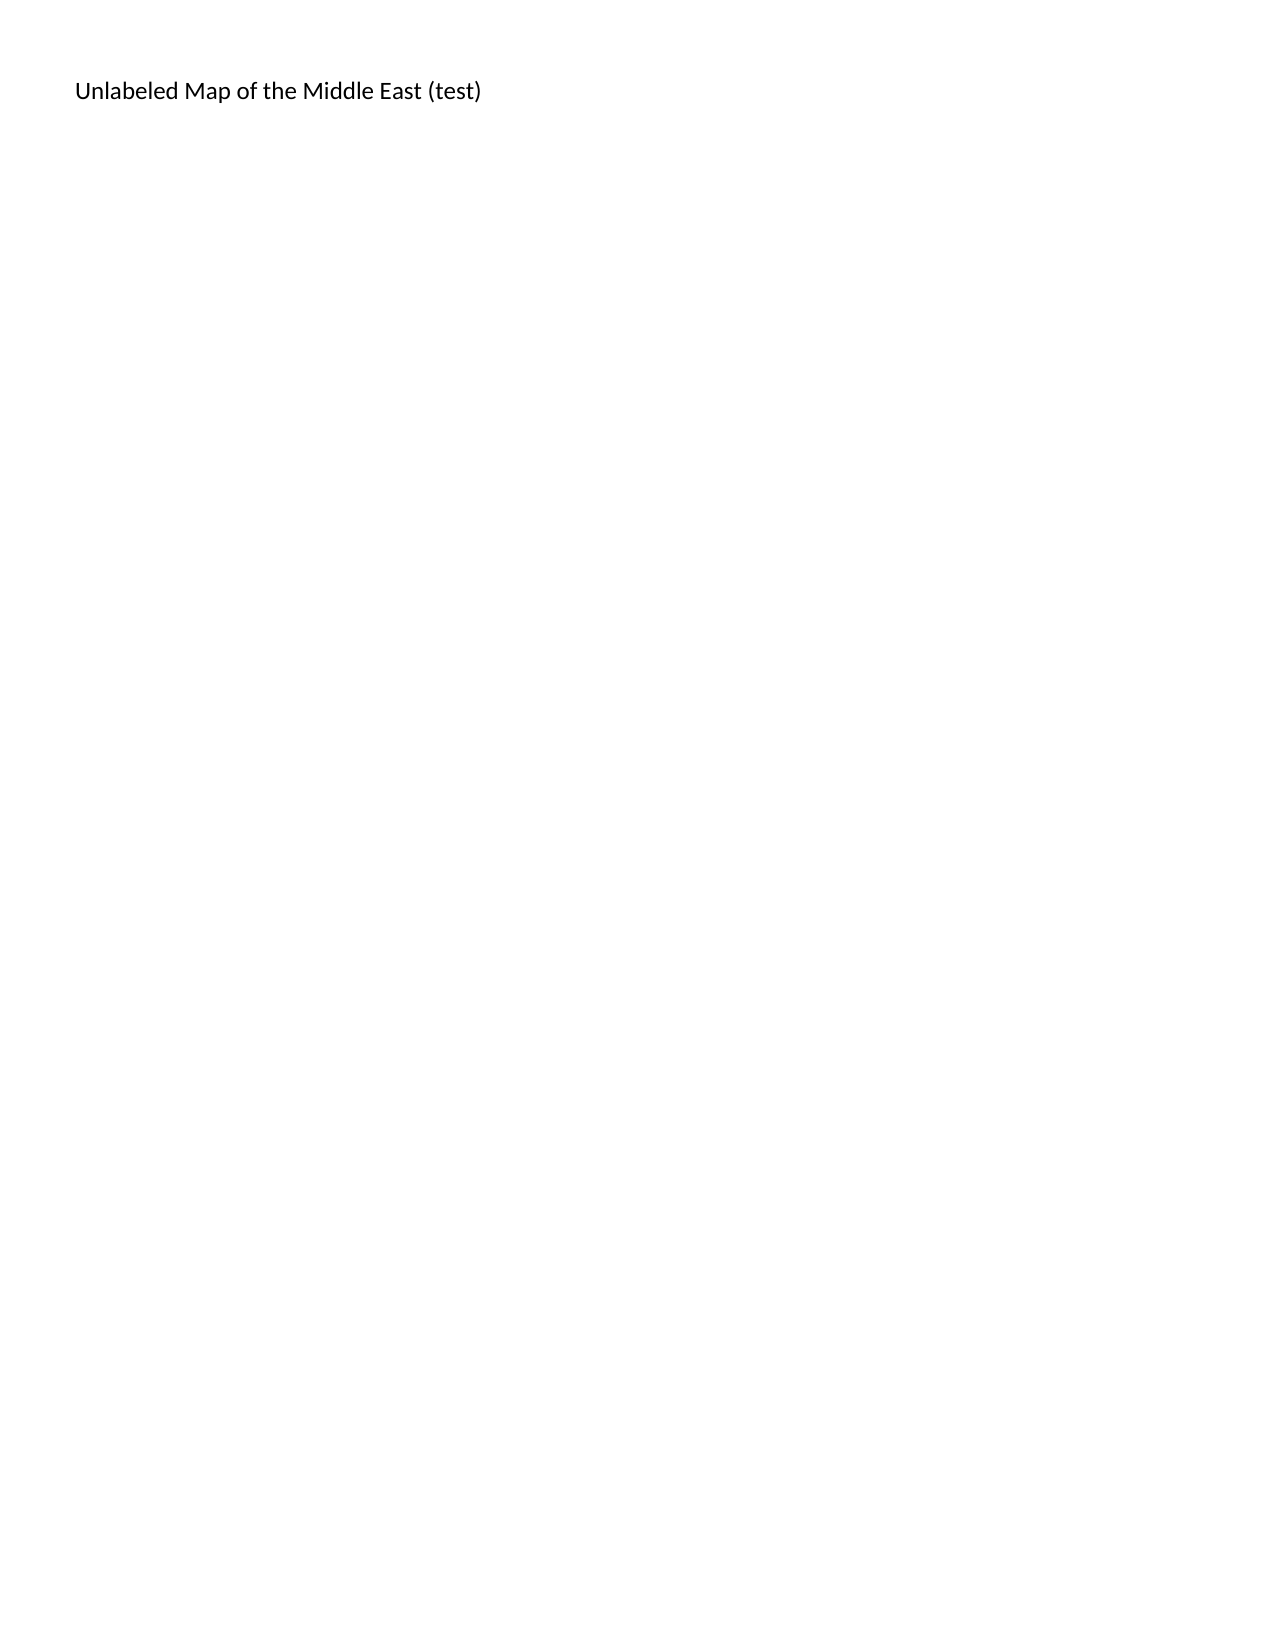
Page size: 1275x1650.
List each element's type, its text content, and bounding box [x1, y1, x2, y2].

text Unlabeled Map of the Middle East (test) [75, 75, 1200, 106]
